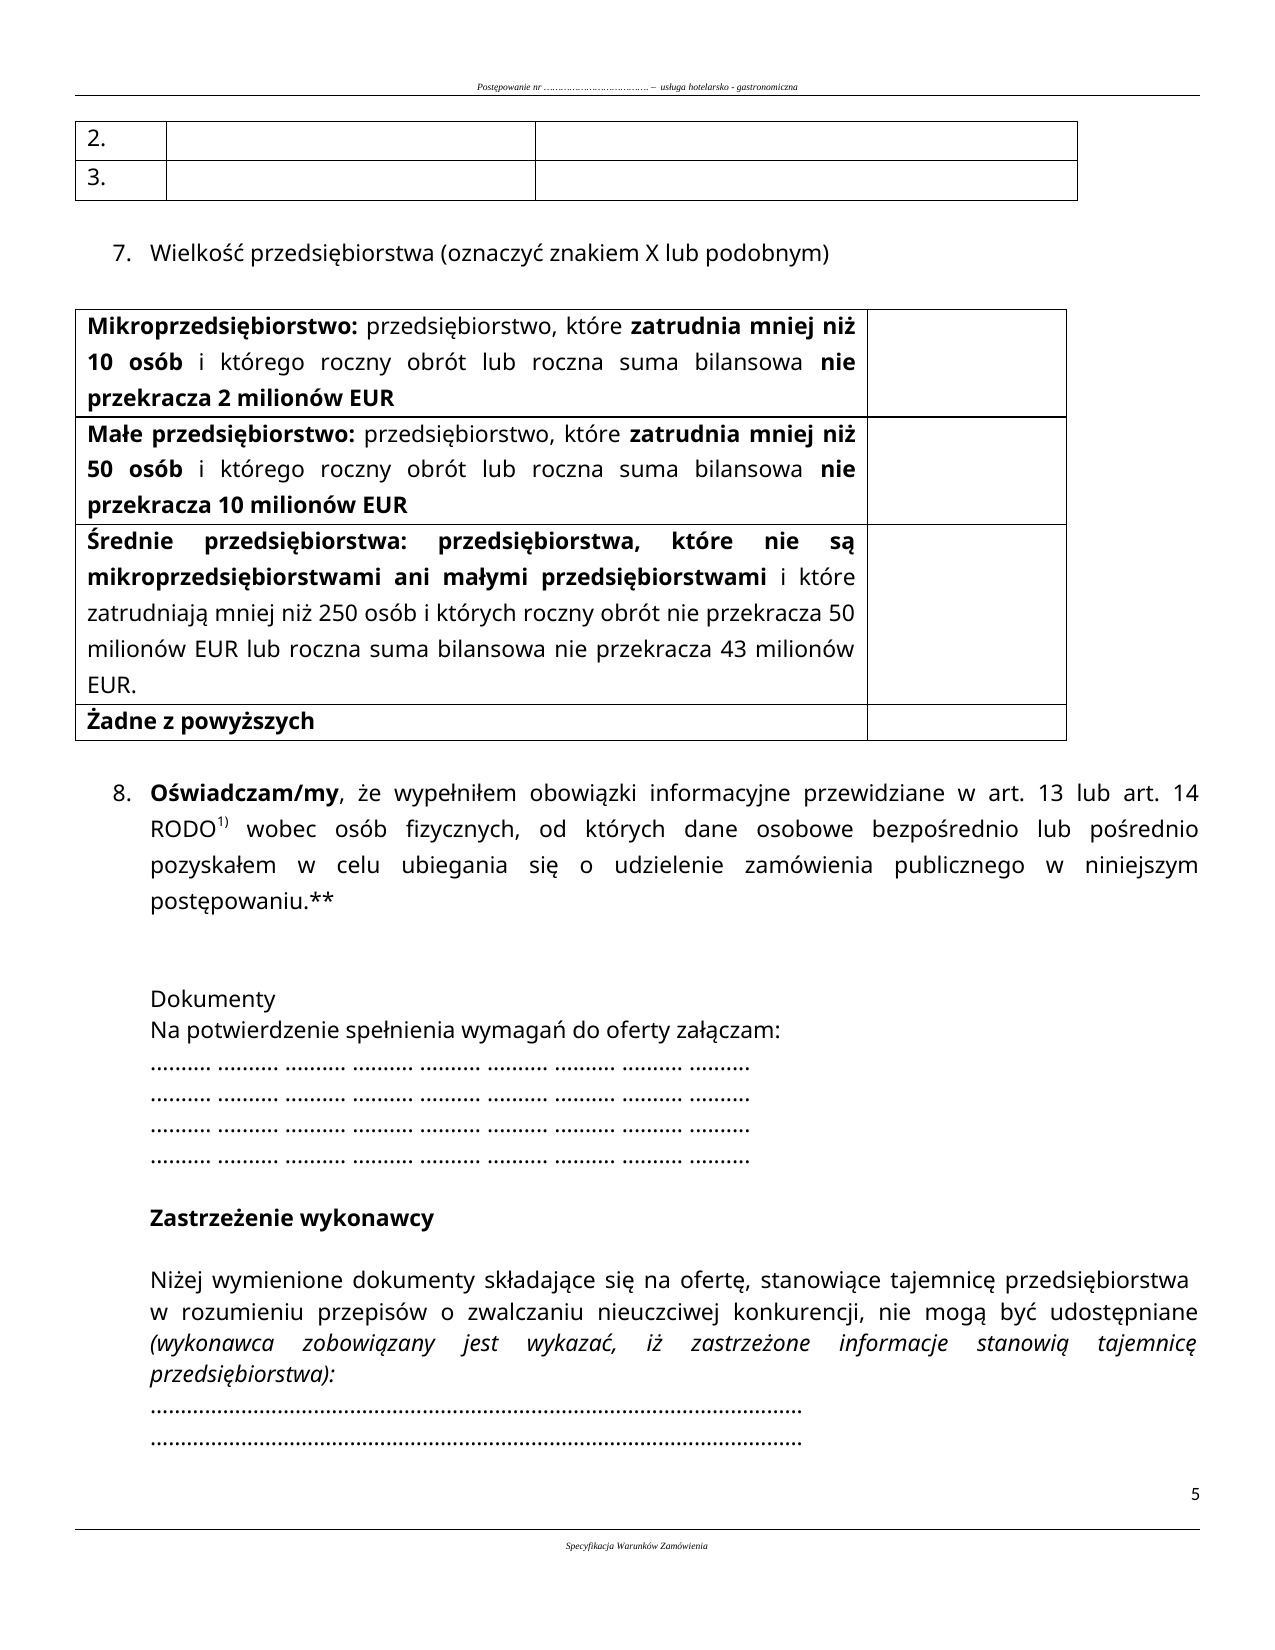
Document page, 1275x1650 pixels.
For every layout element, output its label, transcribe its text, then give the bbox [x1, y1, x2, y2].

list Wielkość przedsiębiorstwa (oznaczyć znakiem X lub podobnym) [112, 237, 1200, 268]
table_header [868, 310, 1066, 416]
text .......... .......... .......... .......... .......... .......... .......... .......... .......... [150, 1108, 1200, 1139]
table_cell [167, 161, 535, 200]
table_cell 2. [76, 122, 166, 160]
text Dokumenty [150, 983, 1200, 1014]
text ……………………………………………………………………………………………… [150, 1389, 1200, 1421]
text Niżej wymienione dokumenty składające się na ofertę, stanowiące tajemnicę przedsiębiorstwa w rozumieniu przepisów o zwalczaniu nieuczciwej konkurencji, nie mogą być udostępniane (wykonawca zobowiązany jest wykazać, iż zastrzeżone informacje stanowią tajemnicę przedsiębiorstwa): [150, 1264, 1200, 1389]
text .......... .......... .......... .......... .......... .......... .......... .......... .......... [150, 1077, 1200, 1108]
table_cell Średnie przedsiębiorstwa: przedsiębiorstwa, które nie są mikroprzedsiębiorstwami ani małymi przedsiębiorstwami i które zatrudniają mniej niż 250 osób i których roczny obrót nie przekracza 50 milionów EUR lub roczna suma bilansowa nie przekracza 43 milionów EUR. [76, 525, 867, 704]
table_header Mikroprzedsiębiorstwo: przedsiębiorstwo, które zatrudnia mniej niż 10 osób i którego roczny obrót lub roczna suma bilansowa nie przekracza 2 milionów EUR [76, 310, 867, 416]
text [150, 1421, 1200, 1452]
list Oświadczam/my, że wypełniłem obowiązki informacyjne przewidziane w art. 13 lub art. 14 RODO1) wobec osób fizycznych, od których dane osobowe bezpośrednio lub pośrednio pozyskałem w celu ubiegania się o udzielenie zamówienia publicznego w niniejszym postępowaniu.** [112, 777, 1200, 916]
table_cell [167, 122, 535, 160]
table_cell [536, 122, 1077, 160]
text .......... .......... .......... .......... .......... .......... .......... .......... .......... [150, 1046, 1200, 1077]
text Zastrzeżenie wykonawcy [150, 1202, 1200, 1233]
table_cell 3. [76, 161, 166, 200]
table_cell [868, 525, 1066, 704]
text Na potwierdzenie spełnienia wymagań do oferty załączam: [150, 1014, 1200, 1046]
text .......... .......... .......... .......... .......... .......... .......... .......... .......... [150, 1139, 1200, 1171]
table_cell [536, 161, 1077, 200]
table_cell [868, 705, 1066, 740]
table_cell Żadne z powyższych [76, 705, 867, 740]
table_cell [868, 418, 1066, 524]
table_cell Małe przedsiębiorstwo: przedsiębiorstwo, które zatrudnia mniej niż 50 osób i którego roczny obrót lub roczna suma bilansowa nie przekracza 10 milionów EUR [76, 418, 867, 524]
